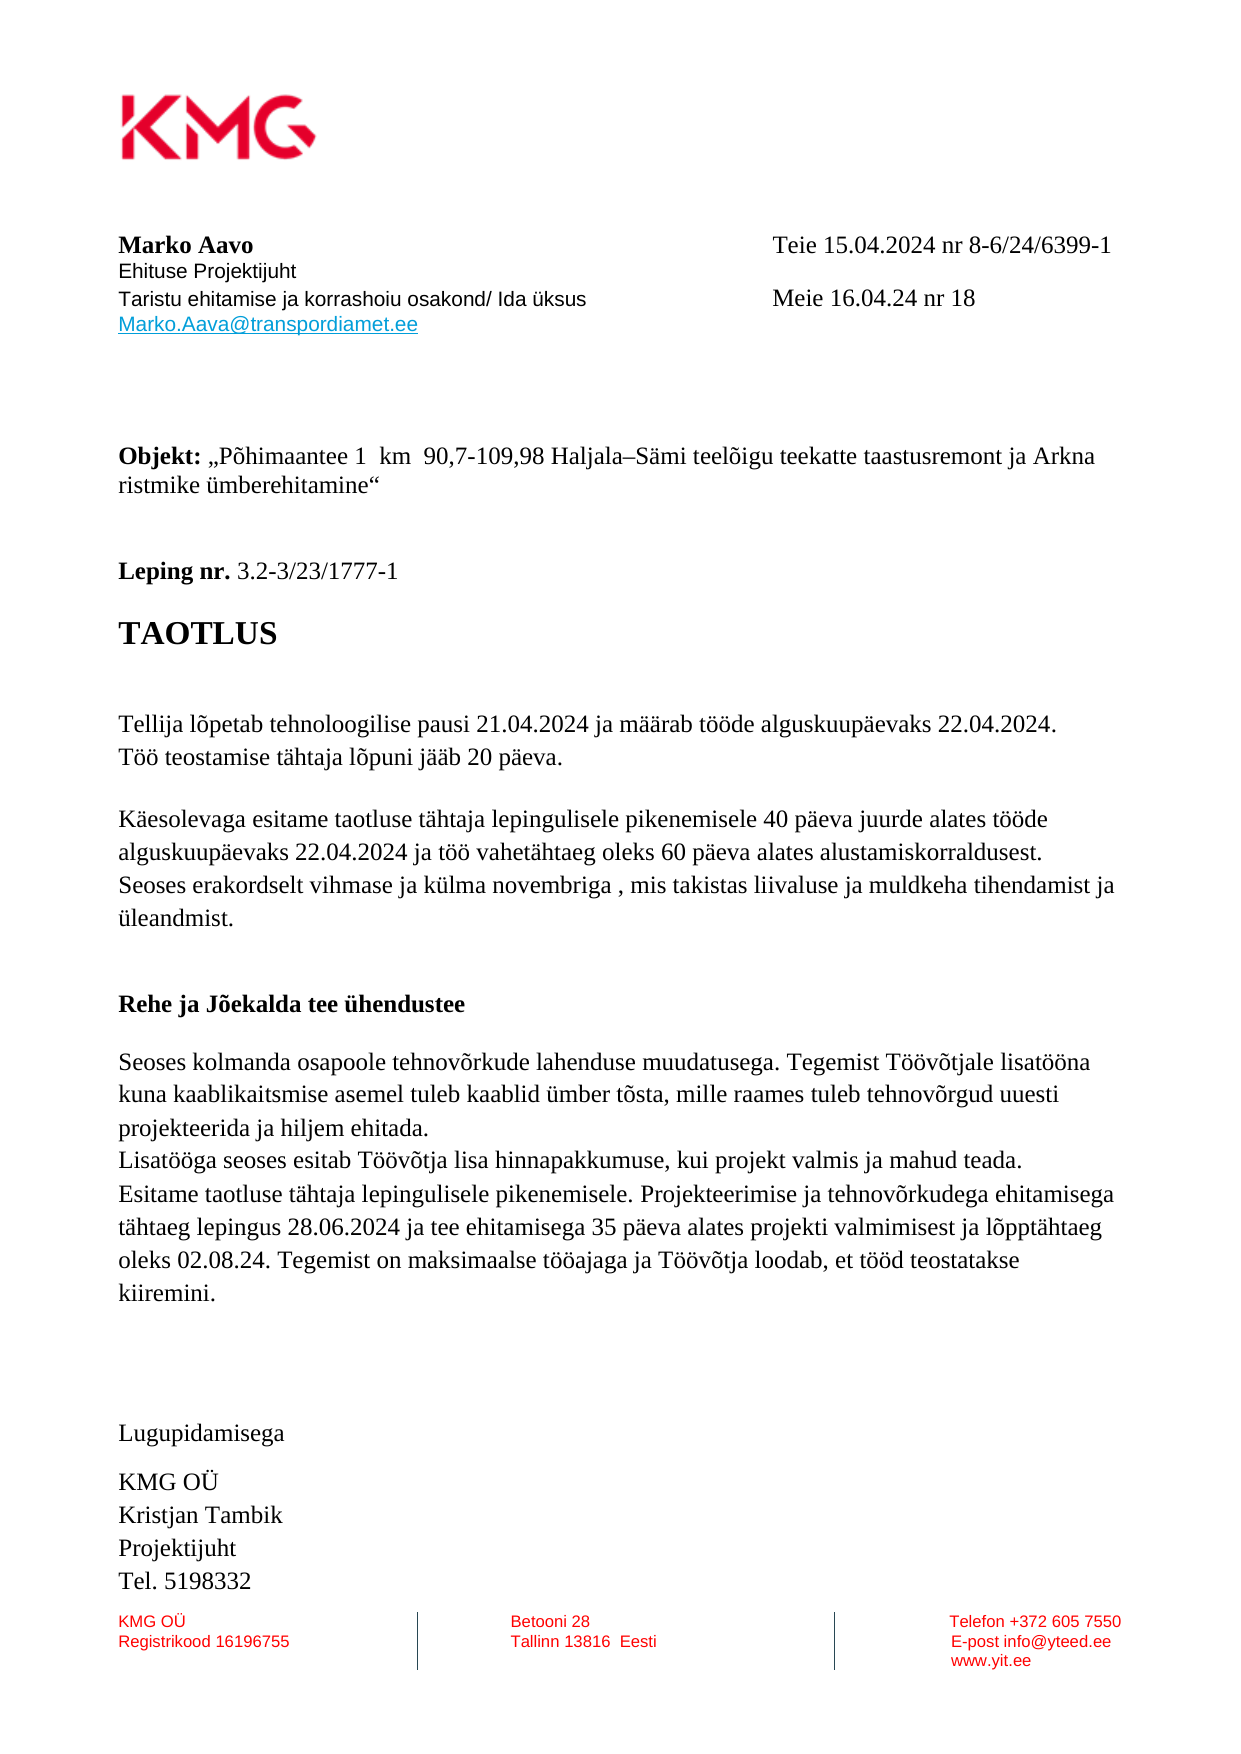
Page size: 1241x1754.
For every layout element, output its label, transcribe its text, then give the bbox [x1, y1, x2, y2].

text Esitame taotluse tähtaja lepingulisele pikenemisele. Projekteerimise ja tehnovõrkudega ehitamisega tähtaeg lepingus 28.06.2024 ja tee ehitamisega 35 päeva alates projekti valmimisest ja lõpptähtaeg oleks 02.08.24. Tegemist on maksimaalse tööajaga ja Töövõtja loodab, et tööd teostatakse kiiremini. [118, 1179, 1122, 1306]
text TAOTLUS [118, 614, 1122, 652]
text Lugupidamisega [118, 1418, 1122, 1447]
text Leping nr. 3.2-3/23/1777-1 [118, 556, 1122, 585]
text KMG OÜ [118, 1467, 1122, 1496]
text Projektijuht [118, 1533, 1122, 1562]
text Marko.Aava@transpordiamet.ee [118, 312, 1122, 336]
text Lisatööga seoses esitab Töövõtja lisa hinnapakkumuse, kui projekt valmis ja mahud teada. [118, 1146, 1122, 1174]
text Marko Aavo Teie 15.04.2024 nr 8-6/24/6399-1 [118, 230, 1122, 259]
text Kristjan Tambik [118, 1500, 1122, 1529]
picture [118, 82, 320, 172]
text Töö teostamise tähtaja lõpuni jääb 20 päeva. [118, 742, 1122, 771]
text Taristu ehitamise ja korrashoiu osakond/ Ida üksus Meie 16.04.24 nr 18 [118, 283, 1122, 312]
text Rehe ja Jõekalda tee ühendustee [118, 989, 1122, 1018]
text Tel. 5198332 [118, 1566, 1122, 1595]
text Ehituse Projektijuht [118, 259, 1122, 283]
text Seoses kolmanda osapoole tehnovõrkude lahenduse muudatusega. Tegemist Töövõtjale lisatööna kuna kaablikaitsmise asemel tuleb kaablid ümber tõsta, mille raames tuleb tehnovõrgud uuesti projekteerida ja hiljem ehitada. [118, 1047, 1122, 1141]
text Käesolevaga esitame taotluse tähtaja lepingulisele pikenemisele 40 päeva juurde alates tööde alguskuupäevaks 22.04.2024 ja töö vahetähtaeg oleks 60 päeva alates alustamiskorraldusest. Seoses erakordselt vihmase ja külma novembriga , mis takistas liivaluse ja muldkeha tihendamist ja üleandmist. [118, 804, 1122, 932]
text Tellija lõpetab tehnoloogilise pausi 21.04.2024 ja määrab tööde alguskuupäevaks 22.04.2024. [118, 709, 1122, 738]
text Objekt: „Põhimaantee 1 km 90,7-109,98 Haljala–Sämi teelõigu teekatte taastusremont ja Arkna ristmike ümberehitamine“ [118, 441, 1122, 499]
